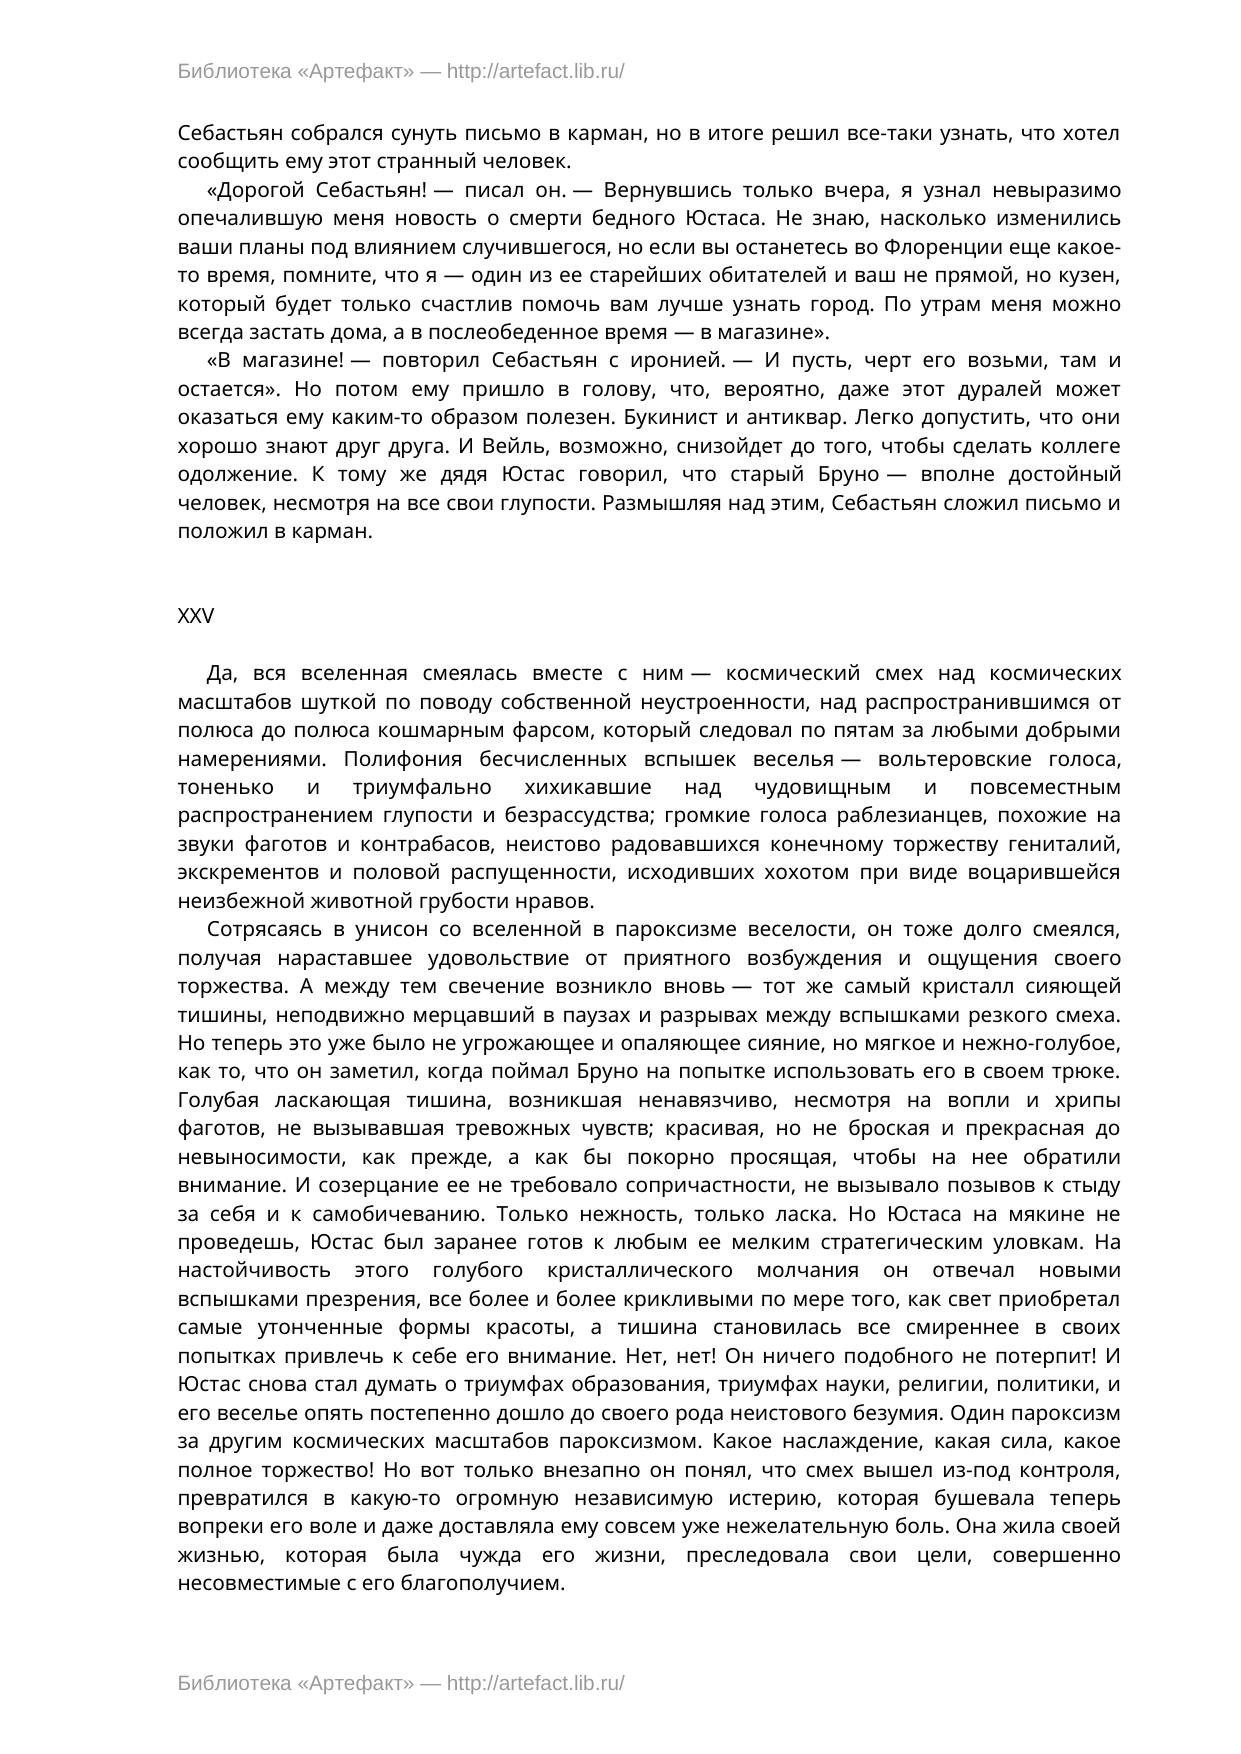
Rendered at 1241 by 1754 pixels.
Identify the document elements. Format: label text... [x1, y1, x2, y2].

text Сотрясаясь в унисон со вселенной в пароксизме веселости, он тоже долго смеялся, получая нараставшее удовольствие от приятного возбуждения и ощущения своего торжества. А между тем свечение возникло вновь — тот же самый кристалл сияющей тишины, неподвижно мерцавший в паузах и разрывах между вспышками резкого смеха. Но теперь это уже было не угрожающее и опаляющее сияние, но мягкое и нежно-голубое, как то, что он заметил, когда поймал Бруно на попытке использовать его в своем трюке. Голубая ласкающая тишина, возникшая ненавязчиво, несмотря на вопли и хрипы фаготов, не вызывавшая тревожных чувств; красивая, но не броская и прекрасная до невыносимости, как прежде, а как бы покорно просящая, чтобы на нее обратили внимание. И созерцание ее не требовало сопричастности, не вызывало позывов к стыду за себя и к самобичеванию. Только нежность, только ласка. Но Юстаса на мякине не проведешь, Юстас был заранее готов к любым ее мелким стратегическим уловкам. На настойчивость этого голубого кристаллического молчания он отвечал новыми вспышками презрения, все более и более крикливыми по мере того, как свет приобретал самые утонченные формы красоты, а тишина становилась все смиреннее в своих попытках привлечь к себе его внимание. Нет, нет! Он ничего подобного не потерпит! И Юстас снова стал думать о триумфах образования, триумфах науки, религии, политики, и его веселье опять постепенно дошло до своего рода неистового безумия. Один пароксизм за другим космических масштабов пароксизмом. Какое наслаждение, какая сила, какое полное торжество! Но вот только внезапно он понял, что смех вышел из-под контроля, превратился в какую-то огромную независимую истерию, которая бушевала теперь вопреки его воле и даже доставляла ему совсем уже нежелательную боль. Она жила своей жизнью, которая была чужда его жизни, преследовала свои цели, совершенно несовместимые с его благополучием. [177, 914, 1122, 1597]
text «В магазине! — повторил Себастьян с иронией. — И пусть, черт его возьми, там и остается». Но потом ему пришло в голову, что, вероятно, даже этот дуралей может оказаться ему каким-то образом полезен. Букинист и антиквар. Легко допустить, что они хорошо знают друг друга. И Вейль, возможно, снизойдет до того, чтобы сделать коллеге одолжение. К тому же дядя Юстас говорил, что старый Бруно — вполне достойный человек, несмотря на все свои глупости. Размышляя над этим, Себастьян сложил письмо и положил в карман. [177, 346, 1122, 545]
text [177, 118, 1122, 175]
text «Дорогой Себастьян! — писал он. — Вернувшись только вчера, я узнал невыразимо опечалившую меня новость о смерти бедного Юстаса. Не знаю, насколько изменились ваши планы под влиянием случившегося, но если вы останетесь во Флоренции еще какое-то время, помните, что я — один из ее старейших обитателей и ваш не прямой, но кузен, который будет только счастлив помочь вам лучше узнать город. По утрам меня можно всегда застать дома, а в послеобеденное время — в магазине». [177, 175, 1122, 346]
subtitle XXV [177, 602, 1122, 630]
text Да, вся вселенная смеялась вместе с ним — космический смех над космических масштабов шуткой по поводу собственной неустроенности, над распространившимся от полюса до полюса кошмарным фарсом, который следовал по пятам за любыми добрыми намерениями. Полифония бесчисленных вспышек веселья — вольтеровские голоса, тоненько и триумфально хихикавшие над чудовищным и повсеместным распространением глупости и безрассудства; громкие голоса раблезианцев, похожие на звуки фаготов и контрабасов, неистово радовавшихся конечному торжеству гениталий, экскрементов и половой распущенности, исходивших хохотом при виде воцарившейся неизбежной животной грубости нравов. [177, 658, 1122, 914]
